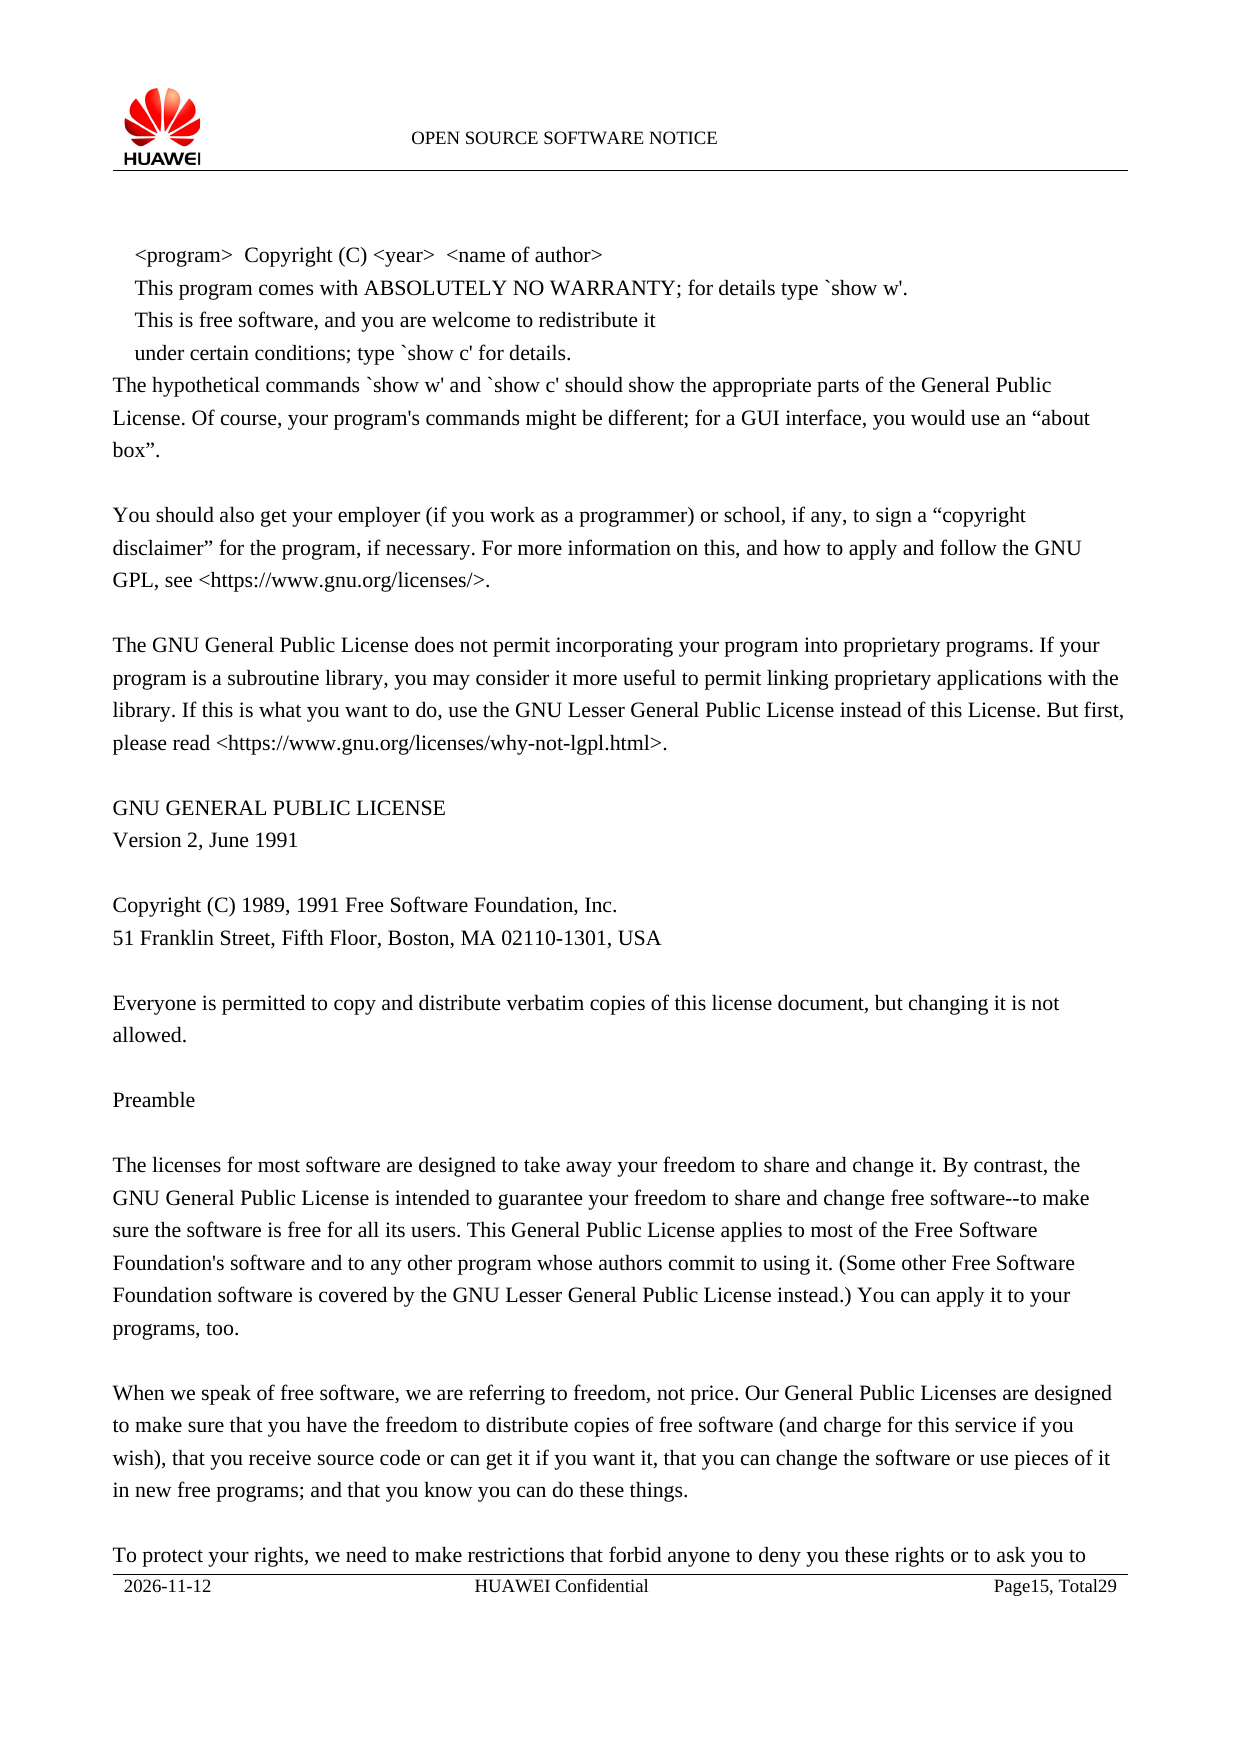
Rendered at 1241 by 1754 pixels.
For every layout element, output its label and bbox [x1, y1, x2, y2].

picture [124, 88, 201, 165]
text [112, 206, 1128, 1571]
